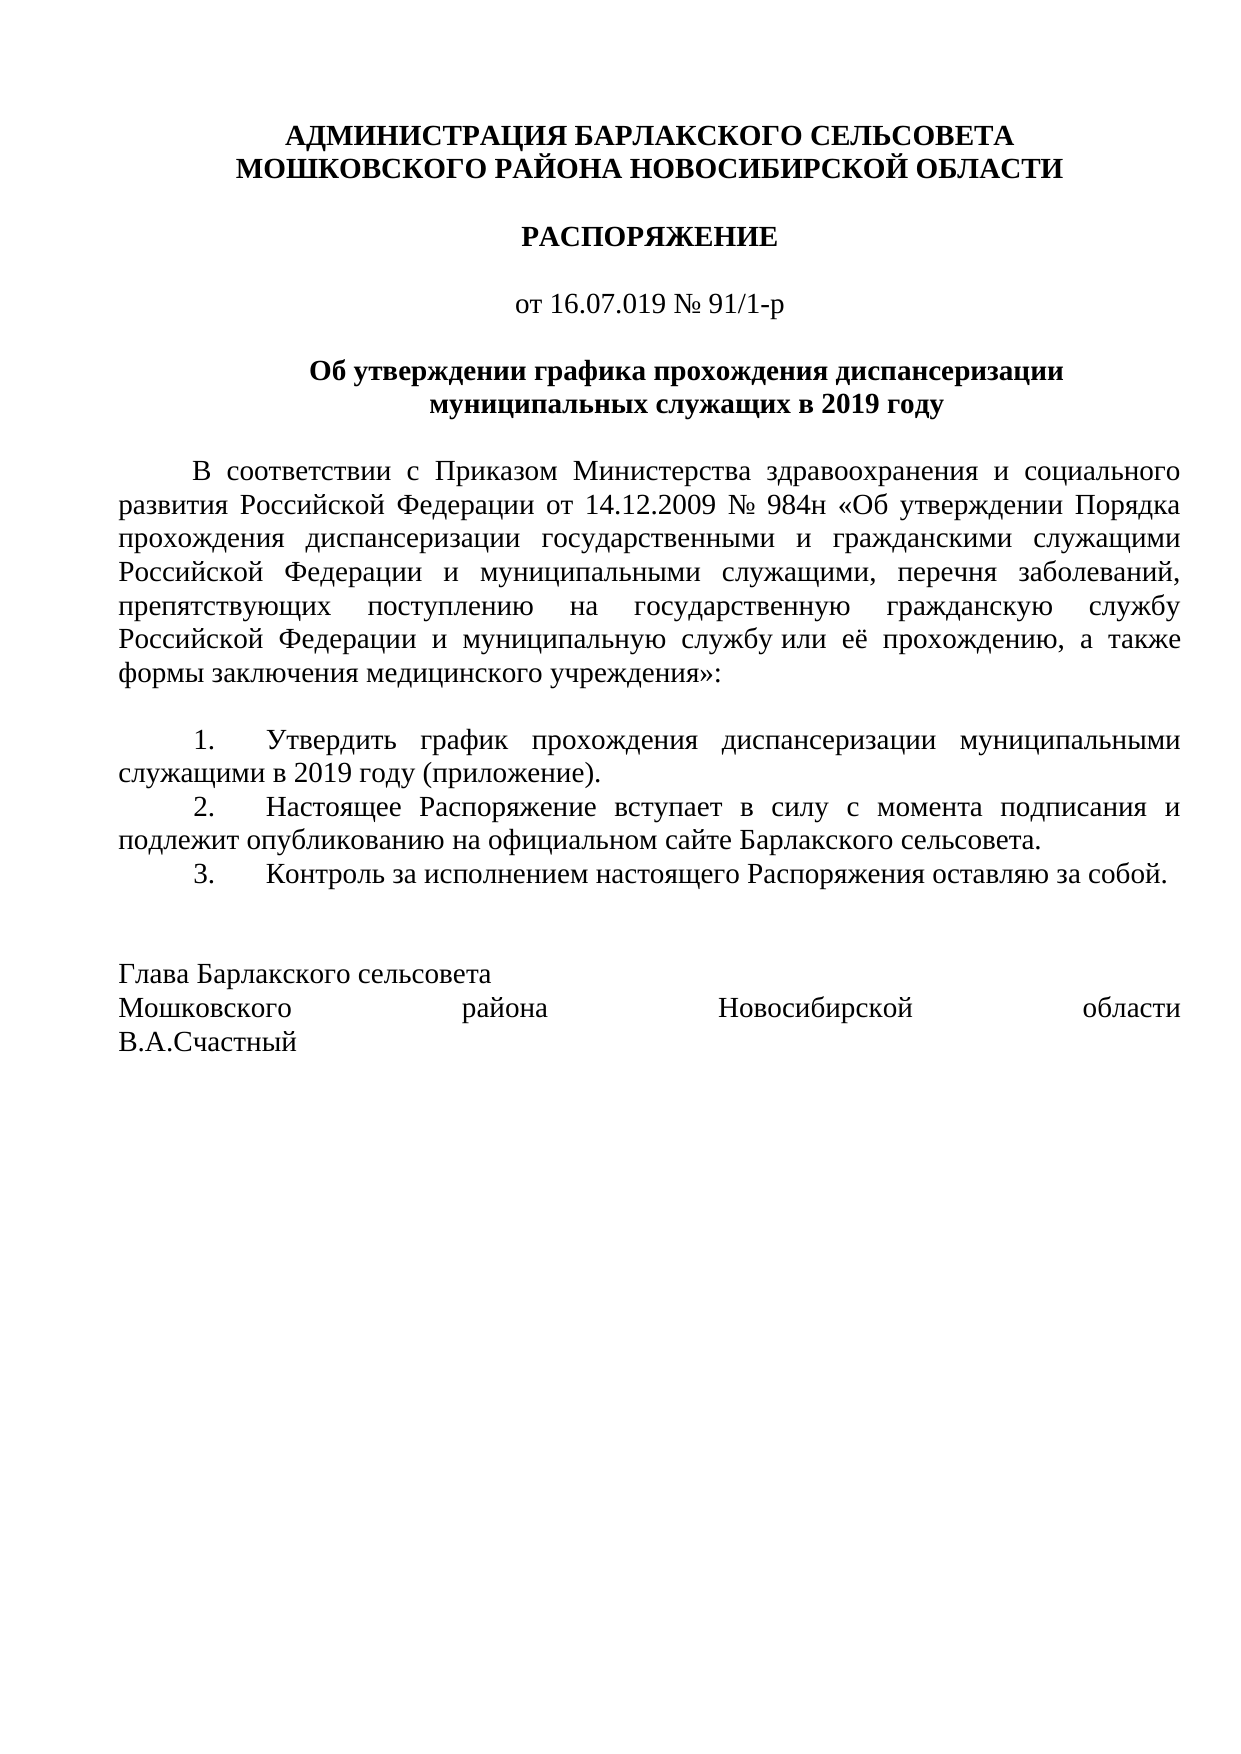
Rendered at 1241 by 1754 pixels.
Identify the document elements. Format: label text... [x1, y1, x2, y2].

text МОШКОВСКОГО РАЙОНА НОВОСИБИРСКОЙ ОБЛАСТИ [118, 152, 1181, 185]
text муниципальных служащих в 2019 году [118, 386, 1181, 420]
text Об утверждении графика прохождения диспансеризации [118, 353, 1181, 386]
text Мошковского района Новосибирской области В.А.Счастный [118, 990, 1181, 1057]
list Утвердить график прохождения диспансеризации муниципальными служащими в 2019 году (приложение). [118, 722, 1181, 789]
text РАСПОРЯЖЕНИЕ [118, 219, 1181, 252]
text Глава Барлакского сельсовета [118, 957, 1181, 990]
text АДМИНИСТРАЦИЯ БАРЛАКСКОГО СЕЛЬСОВЕТА [118, 118, 1181, 152]
list Настоящее Распоряжение вступает в силу с момента подписания и подлежит опубликованию на официальном сайте Барлакского сельсовета. [118, 789, 1181, 856]
text от 16.07.019 № 91/1-р [118, 286, 1181, 319]
list Контроль за исполнением настоящего Распоряжения оставляю за собой. [118, 856, 1181, 889]
text В соответствии с Приказом Министерства здравоохранения и социального развития Российской Федерации от 14.12.2009 № 984н «Об утверждении Порядка прохождения диспансеризации государственными и гражданскими служащими Российской Федерации и муниципальными служащими, перечня заболеваний, препятствующих поступлению на государственную гражданскую службу Российской Федерации и муниципальную службу или её прохождению, а также формы заключения медицинского учреждения»: [118, 453, 1181, 688]
